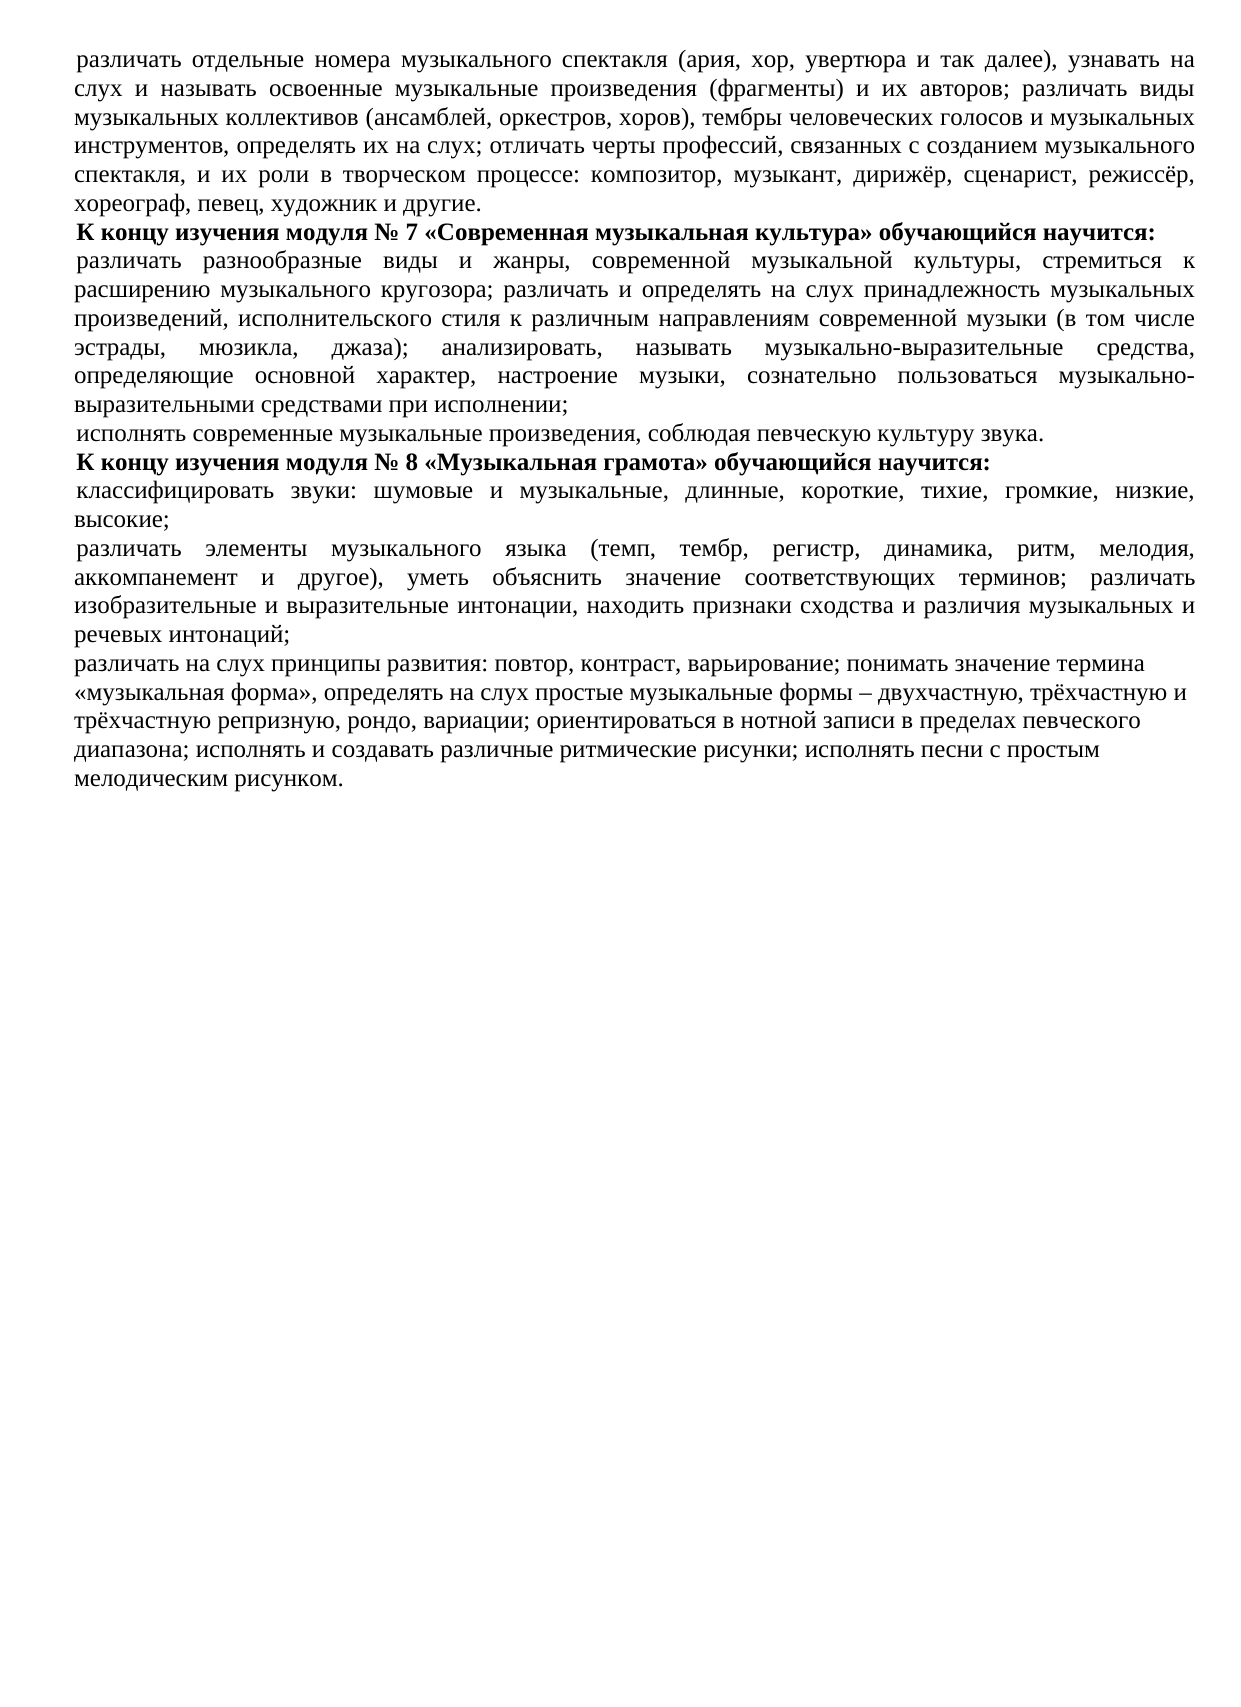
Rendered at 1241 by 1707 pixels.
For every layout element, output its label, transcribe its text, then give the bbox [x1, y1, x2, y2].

text различать элементы музыкального языка (темп, тембр, регистр, динамика, ритм, мелодия, аккомпанемент и другое), уметь объяснить значение соответствующих терминов; различать изобразительные и выразительные интонации, находить признаки сходства и различия музыкальных и речевых интонаций; [74, 533, 1196, 648]
text различать отдельные номера музыкального спектакля (ария, хор, увертюра и так далее), узнавать на слух и называть освоенные музыкальные произведения (фрагменты) и их авторов; различать виды музыкальных коллективов (ансамблей, оркестров, хоров), тембры человеческих голосов и музыкальных инструментов, определять их на слух; отличать черты профессий, связанных с созданием музыкального спектакля, и их роли в творческом процессе: композитор, музыкант, дирижёр, сценарист, режиссёр, хореограф, певец, художник и другие. [74, 44, 1196, 217]
text различать на слух принципы развития: повтор, контраст, варьирование; понимать значение термина «музыкальная форма», определять на слух простые музыкальные формы – двухчастную, трёхчастную и трёхчастную репризную, рондо, вариации; ориентироваться в нотной записи в пределах певческого диапазона; исполнять и создавать различные ритмические рисунки; исполнять песни с простым мелодическим рисунком. [74, 648, 1196, 792]
text исполнять современные музыкальные произведения, соблюдая певческую культуру звука. [74, 418, 1196, 447]
text К концу изучения модуля № 7 «Современная музыкальная культура» обучающийся научится: [74, 217, 1196, 246]
text классифицировать звуки: шумовые и музыкальные, длинные, короткие, тихие, громкие, низкие, высокие; [74, 476, 1196, 533]
text К концу изучения модуля № 8 «Музыкальная грамота» обучающийся научится: [74, 447, 1196, 476]
text различать разнообразные виды и жанры, современной музыкальной культуры, стремиться к расширению музыкального кругозора; различать и определять на слух принадлежность музыкальных произведений, исполнительского стиля к различным направлениям современной музыки (в том числе эстрады, мюзикла, джаза); анализировать, называть музыкально-выразительные средства, определяющие основной характер, настроение музыки, сознательно пользоваться музыкально-выразительными средствами при исполнении; [74, 246, 1196, 418]
